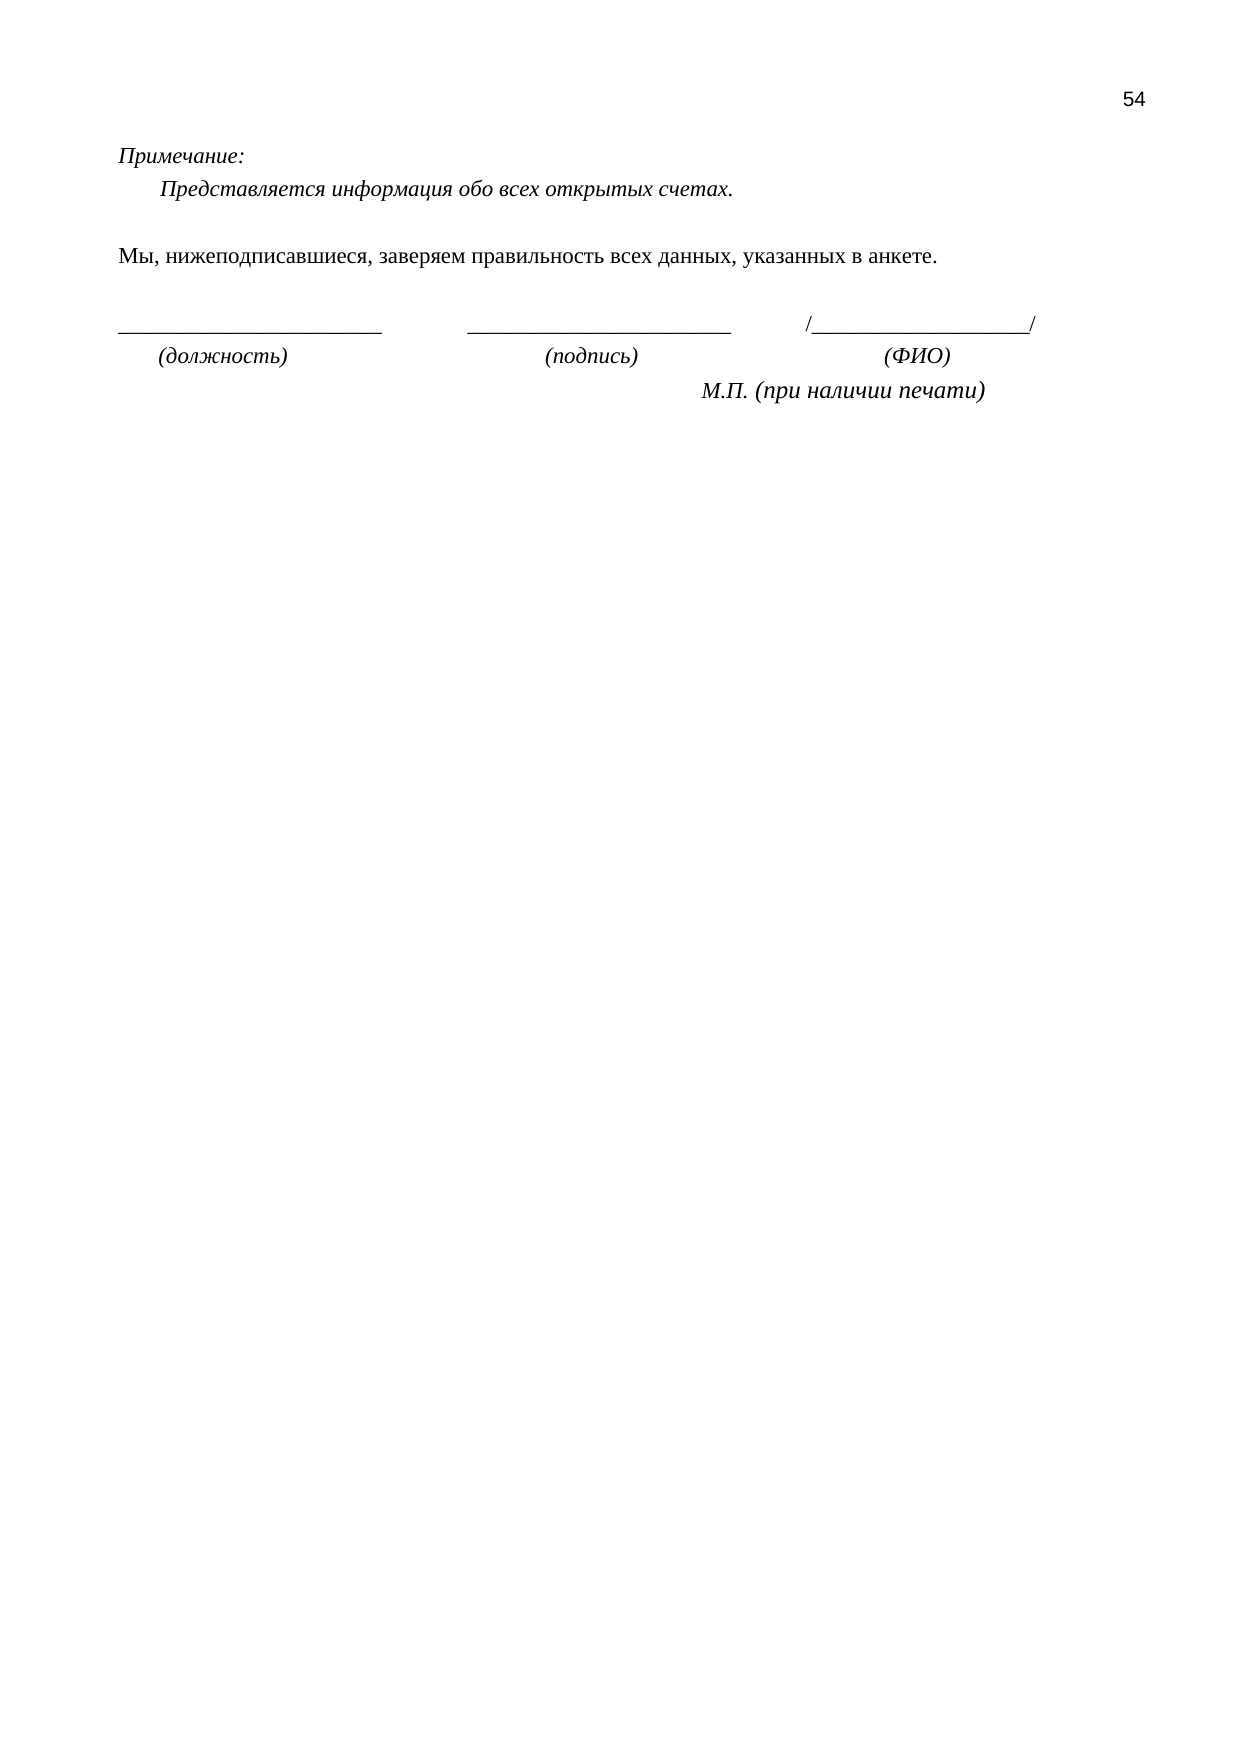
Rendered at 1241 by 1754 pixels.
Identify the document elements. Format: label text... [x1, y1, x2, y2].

text Представляется информация обо всех открытых счетах. [118, 174, 1146, 201]
text Примечание: [118, 142, 1146, 168]
text М.П. (при наличии печати) [118, 375, 1146, 404]
text (должность) (подпись) (ФИО) [118, 342, 1146, 369]
text Мы, нижеподписавшиеся, заверяем правильность всех данных, указанных в анкете. [118, 242, 1146, 268]
text _______________________ _______________________ /___________________/ [118, 310, 1146, 336]
